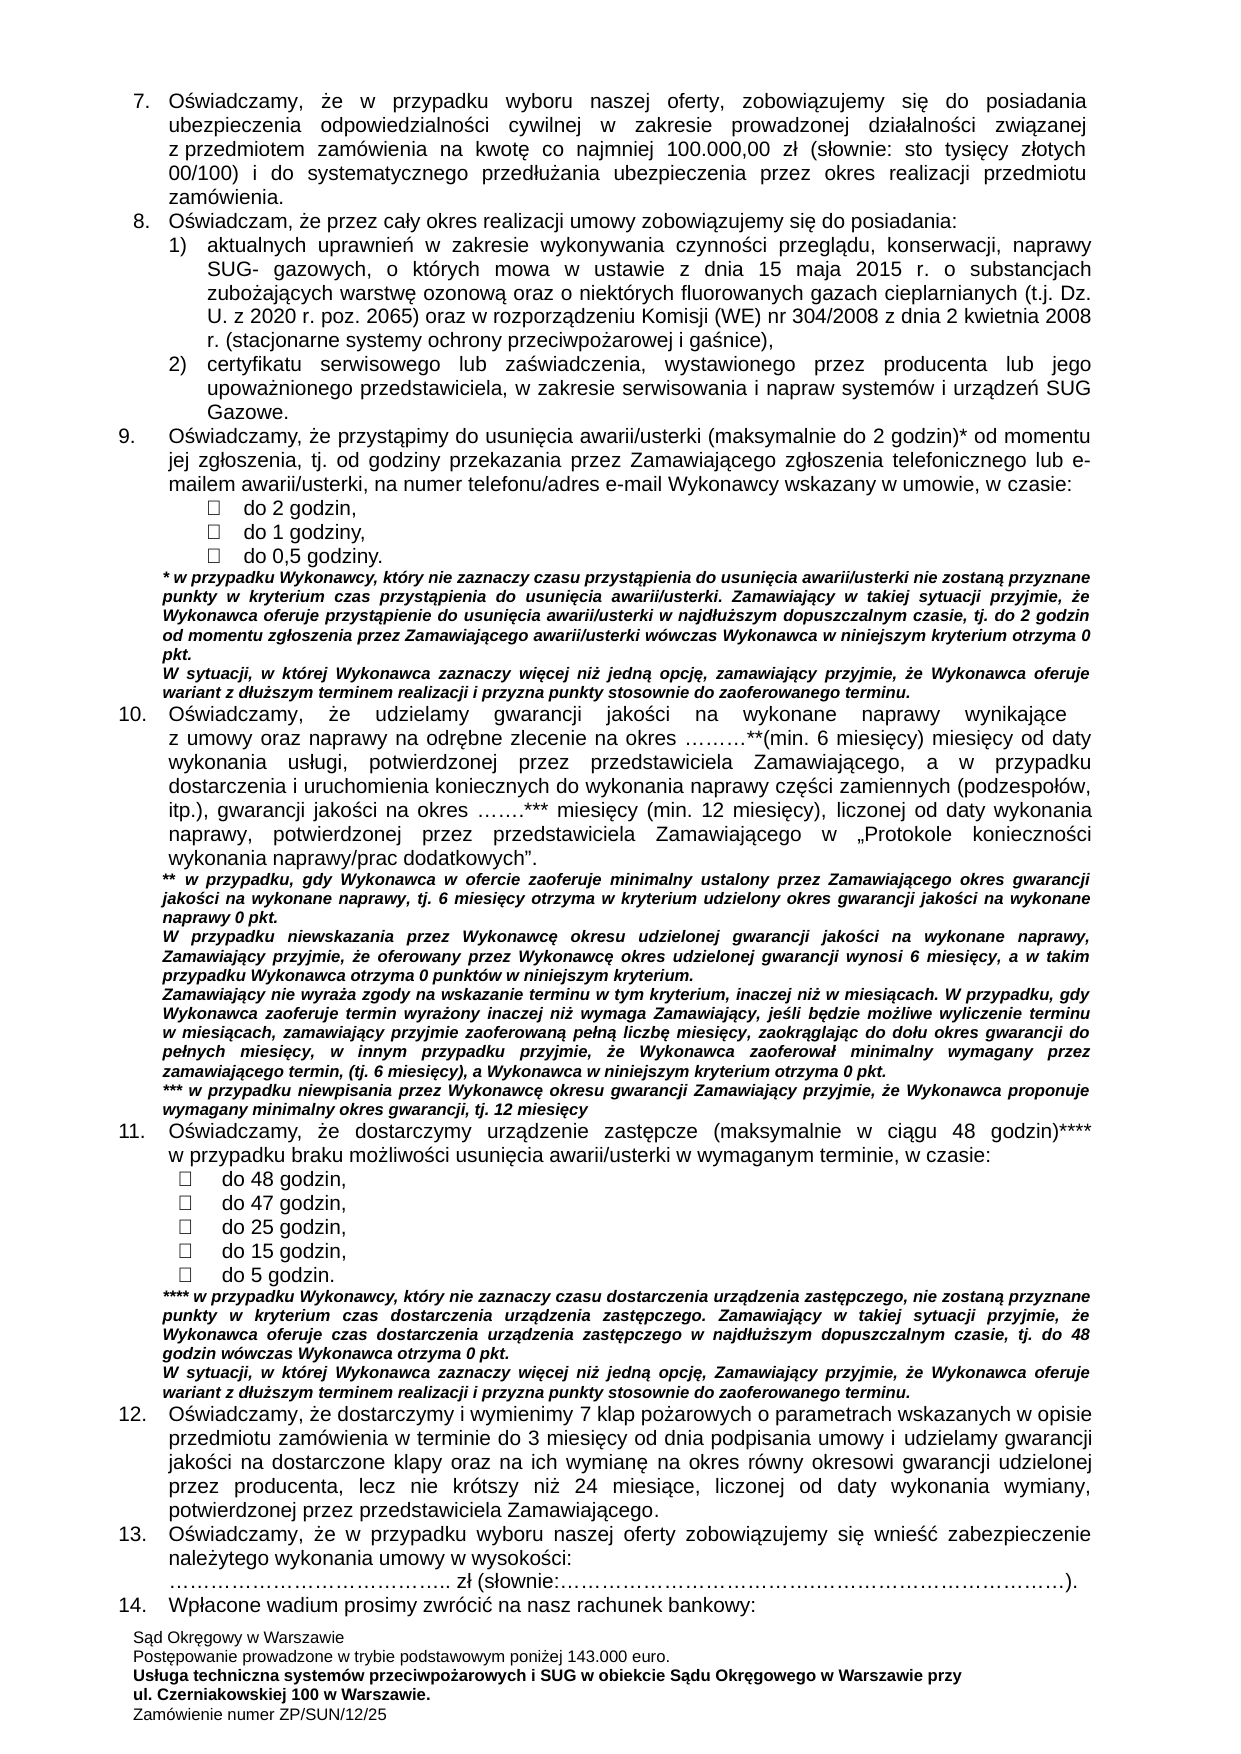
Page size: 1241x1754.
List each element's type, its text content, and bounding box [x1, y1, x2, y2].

list Oświadczamy, że dostarczymy i wymienimy 7 klap pożarowych o parametrach wskazanych w opisie przedmiotu zamówienia w terminie do 3 miesięcy od dnia podpisania umowy i udzielamy gwarancji jakości na dostarczone klapy oraz na ich wymianę na okres równy okresowi gwarancji udzielonej przez producenta, lecz nie krótszy niż 24 miesiące, liczonej od daty wykonania wymiany, potwierdzonej przez przedstawiciela Zamawiającego. [118, 1402, 1093, 1521]
text Zamawiający nie wyraża zgody na wskazanie terminu w tym kryterium, inaczej niż w miesiącach. W przypadku, gdy Wykonawca zaoferuje termin wyrażony inaczej niż wymaga Zamawiający, jeśli będzie możliwe wyliczenie terminu w miesiącach, zamawiający przyjmie zaoferowaną pełną liczbę miesięcy, zaokrąglając do dołu okres gwarancji do pełnych miesięcy, w innym przypadku przyjmie, że Wykonawca zaoferował minimalny wymagany przez zamawiającego termin, (tj. 6 miesięcy), a Wykonawca w niniejszym kryterium otrzyma 0 pkt. [162, 985, 1093, 1081]
list Oświadczam, że przez cały okres realizacji umowy zobowiązujemy się do posiadania: [133, 208, 1088, 232]
list do 5 godzin. [177, 1263, 1087, 1287]
text W sytuacji, w której Wykonawca zaznaczy więcej niż jedną opcję, zamawiający przyjmie, że Wykonawca oferuje wariant z dłuższym terminem realizacji i przyzna punkty stosownie do zaoferowanego terminu. [162, 664, 1093, 702]
list do 25 godzin, [177, 1215, 1087, 1239]
list Oświadczamy, że udzielamy gwarancji jakości na wykonane naprawy wynikające z umowy oraz naprawy na odrębne zlecenie na okres ………**(min. 6 miesięcy) miesięcy od daty wykonania usługi, potwierdzonej przez przedstawiciela Zamawiającego, a w przypadku dostarczenia i uruchomienia koniecznych do wykonania naprawy części zamiennych (podzespołów, itp.), gwarancji jakości na okres …….*** miesięcy (min. 12 miesięcy), liczonej od daty wykonania naprawy, potwierdzonej przez przedstawiciela Zamawiającego w „Protokole konieczności wykonania naprawy/prac dodatkowych”. [118, 702, 1093, 870]
text 1) aktualnych uprawnień w zakresie wykonywania czynności przeglądu, konserwacji, naprawy SUG- gazowych, o których mowa w ustawie z dnia 15 maja 2015 r. o substancjach zubożających warstwę ozonową oraz o niektórych fluorowanych gazach cieplarnianych (t.j. Dz. U. z 2020 r. poz. 2065) oraz w rozporządzeniu Komisji (WE) nr 304/2008 z dnia 2 kwietnia 2008 r. (stacjonarne systemy ochrony przeciwpożarowej i gaśnice), [168, 232, 1093, 352]
text ** w przypadku, gdy Wykonawca w ofercie zaoferuje minimalny ustalony przez Zamawiającego okres gwarancji jakości na wykonane naprawy, tj. 6 miesięcy otrzyma w kryterium udzielony okres gwarancji jakości na wykonane naprawy 0 pkt. [162, 870, 1093, 927]
list do 48 godzin, [177, 1167, 1087, 1191]
list Wpłacone wadium prosimy zwrócić na nasz rachunek bankowy: [118, 1593, 1093, 1617]
list Oświadczamy, że dostarczymy urządzenie zastępcze (maksymalnie w ciągu 48 godzin)**** w przypadku braku możliwości usunięcia awarii/usterki w wymaganym terminie, w czasie: [118, 1119, 1093, 1167]
list Oświadczamy, że przystąpimy do usunięcia awarii/usterki (maksymalnie do 2 godzin)* od momentu jej zgłoszenia, tj. od godziny przekazania przez Zamawiającego zgłoszenia telefonicznego lub e-mailem awarii/usterki, na numer telefonu/adres e-mail Wykonawcy wskazany w umowie, w czasie: [118, 424, 1093, 496]
text W przypadku niewskazania przez Wykonawcę okresu udzielonej gwarancji jakości na wykonane naprawy, Zamawiający przyjmie, że oferowany przez Wykonawcę okres udzielonej gwarancji wynosi 6 miesięcy, a w takim przypadku Wykonawca otrzyma 0 punktów w niniejszym kryterium. [162, 927, 1093, 985]
text 2) certyfikatu serwisowego lub zaświadczenia, wystawionego przez producenta lub jego upoważnionego przedstawiciela, w zakresie serwisowania i napraw systemów i urządzeń SUG Gazowe. [168, 352, 1093, 424]
list do 2 godzin, [206, 496, 1093, 520]
text W sytuacji, w której Wykonawca zaznaczy więcej niż jedną opcję, Zamawiający przyjmie, że Wykonawca oferuje wariant z dłuższym terminem realizacji i przyzna punkty stosownie do zaoferowanego terminu. [162, 1363, 1093, 1402]
list do 15 godzin, [177, 1239, 1087, 1263]
text *** w przypadku niewpisania przez Wykonawcę okresu gwarancji Zamawiający przyjmie, że Wykonawca proponuje wymagany minimalny okres gwarancji, tj. 12 miesięcy [162, 1081, 1093, 1119]
list Oświadczamy, że w przypadku wyboru naszej oferty, zobowiązujemy się do posiadania ubezpieczenia odpowiedzialności cywilnej w zakresie prowadzonej działalności związanej z przedmiotem zamówienia na kwotę co najmniej 100.000,00 zł (słownie: sto tysięcy złotych 00/100) i do systematycznego przedłużania ubezpieczenia przez okres realizacji przedmiotu zamówienia. [133, 89, 1088, 208]
list do 0,5 godziny. [206, 544, 1093, 568]
list do 1 godziny, [206, 520, 1093, 544]
text **** w przypadku Wykonawcy, który nie zaznaczy czasu dostarczenia urządzenia zastępczego, nie zostaną przyznane punkty w kryterium czas dostarczenia urządzenia zastępczego. Zamawiający w takiej sytuacji przyjmie, że Wykonawca oferuje czas dostarczenia urządzenia zastępczego w najdłuższym dopuszczalnym czasie, tj. do 48 godzin wówczas Wykonawca otrzyma 0 pkt. [162, 1287, 1093, 1363]
text ………………………………….. zł (słownie:……………………………….………………………………). [168, 1569, 1093, 1593]
text * w przypadku Wykonawcy, który nie zaznaczy czasu przystąpienia do usunięcia awarii/usterki nie zostaną przyznane punkty w kryterium czas przystąpienia do usunięcia awarii/usterki. Zamawiający w takiej sytuacji przyjmie, że Wykonawca oferuje przystąpienie do usunięcia awarii/usterki w najdłuższym dopuszczalnym czasie, tj. do 2 godzin od momentu zgłoszenia przez Zamawiającego awarii/usterki wówczas Wykonawca w niniejszym kryterium otrzyma 0 pkt. [162, 568, 1093, 664]
list do 47 godzin, [177, 1191, 1087, 1215]
list Oświadczamy, że w przypadku wyboru naszej oferty zobowiązujemy się wnieść zabezpieczenie należytego wykonania umowy w wysokości: [118, 1521, 1093, 1569]
